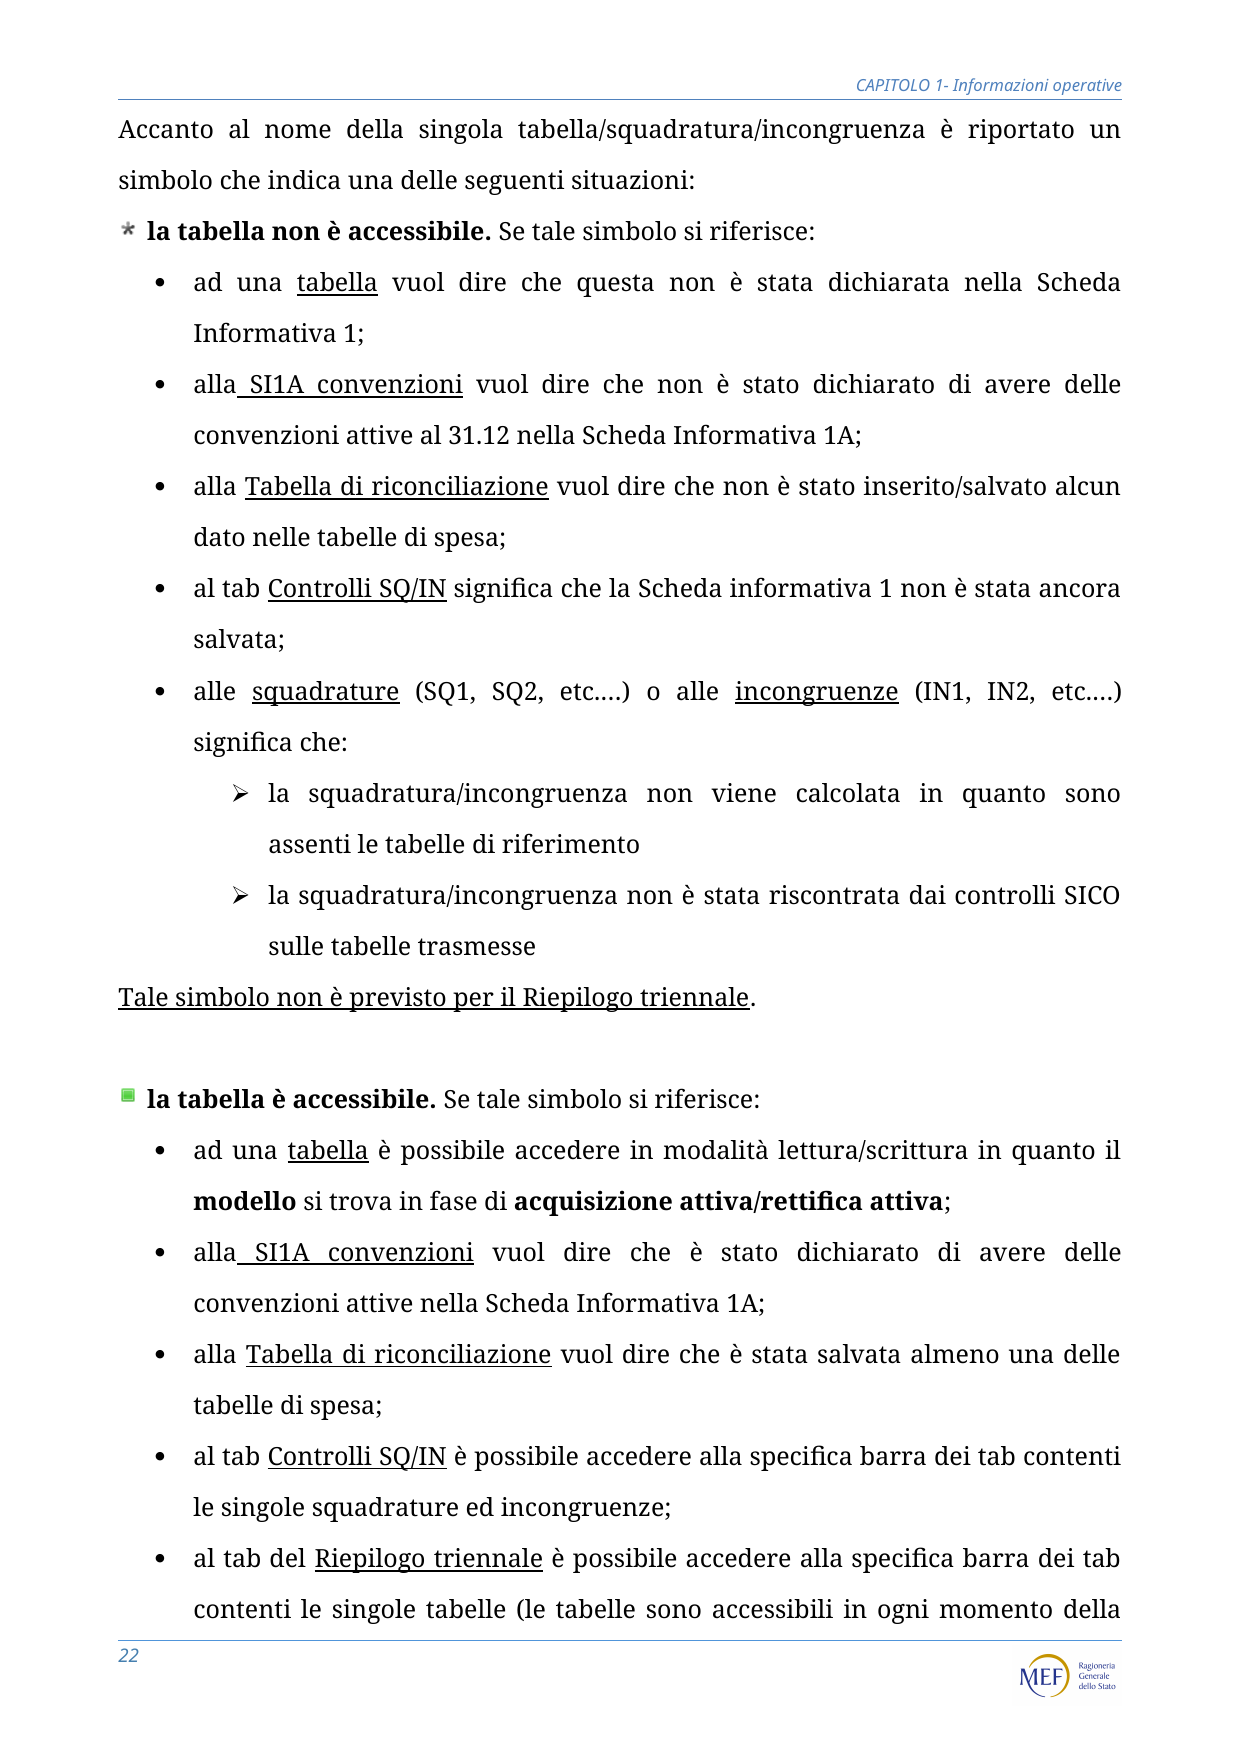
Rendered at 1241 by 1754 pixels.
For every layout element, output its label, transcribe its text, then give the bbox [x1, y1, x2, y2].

text la tabella è accessibile. Se tale simbolo si riferisce: [118, 1081, 1122, 1116]
list alla SI1A convenzioni vuol dire che non è stato dichiarato di avere delle convenzioni attive al 31.12 nella Scheda Informativa 1A; [156, 367, 1122, 452]
list al tab Controlli SQ/IN significa che la Scheda informativa 1 non è stata ancora salvata; [156, 571, 1122, 656]
list al tab Controlli SQ/IN è possibile accedere alla specifica barra dei tab contenti le singole squadrature ed incongruenze; [156, 1439, 1122, 1524]
list ad una tabella vuol dire che questa non è stata dichiarata nella Scheda Informativa 1; [156, 265, 1122, 350]
text Tale simbolo non è previsto per il Riepilogo triennale. [118, 979, 1122, 1013]
list alla SI1A convenzioni vuol dire che è stato dichiarato di avere delle convenzioni attive nella Scheda Informativa 1A; [156, 1234, 1122, 1320]
list ad una tabella è possibile accedere in modalità lettura/scrittura in quanto il modello si trova in fase di acquisizione attiva/rettifica attiva; [156, 1132, 1122, 1218]
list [156, 1541, 1122, 1626]
picture [1011, 1645, 1122, 1706]
text Accanto al nome della singola tabella/squadratura/incongruenza è riportato un simbolo che indica una delle seguenti situazioni: [118, 112, 1122, 197]
text la tabella non è accessibile. Se tale simbolo si riferisce: [118, 214, 1122, 248]
list la squadratura/incongruenza non è stata riscontrata dai controlli SICO sulle tabelle trasmesse [231, 877, 1122, 962]
list la squadratura/incongruenza non viene calcolata in quanto sono assenti le tabelle di riferimento [231, 775, 1122, 860]
list alle squadrature (SQ1, SQ2, etc.…) o alle incongruenze (IN1, IN2, etc.…) significa che: [156, 673, 1122, 758]
list alla Tabella di riconciliazione vuol dire che è stata salvata almeno una delle tabelle di spesa; [156, 1337, 1122, 1422]
list alla Tabella di riconciliazione vuol dire che non è stato inserito/salvato alcun dato nelle tabelle di spesa; [156, 469, 1122, 554]
